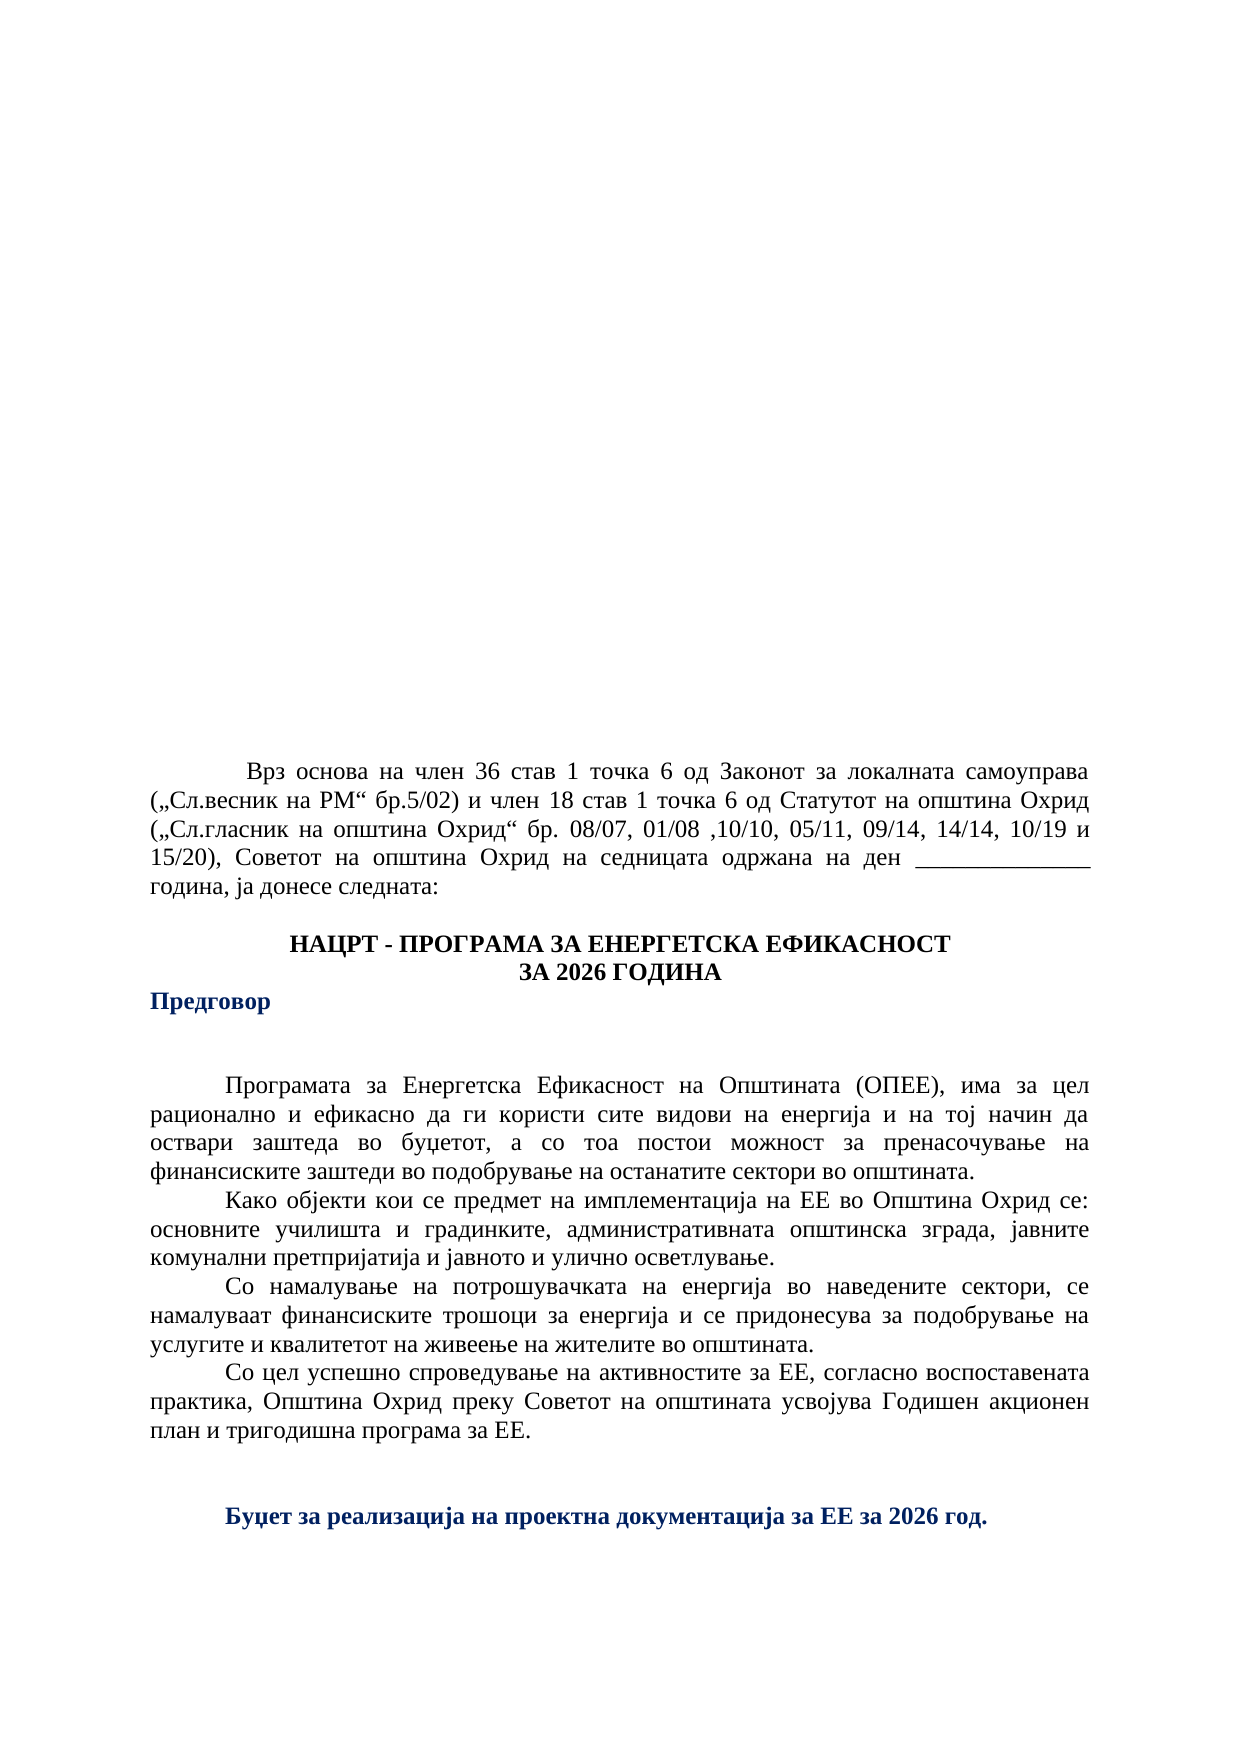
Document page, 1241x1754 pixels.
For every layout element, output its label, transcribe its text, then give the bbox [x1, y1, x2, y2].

text НАЦРТ - ПРОГРАМА ЗА ЕНЕРГЕТСКА ЕФИКАСНОСТ [150, 929, 1090, 957]
text Со цел успешно спроведување на активностите за ЕЕ, согласно воспоставената практика, Општина Охрид преку Советот на општината усвојува Годишен акционен план и тригодишна програма за ЕЕ. [150, 1357, 1090, 1444]
text Како објекти кои се предмет на имплементација на ЕЕ во Општина Охрид се: основните училишта и градинките, административната општинска зграда, јавните комунални претпријатија и јавното и улично осветлување. [150, 1185, 1090, 1271]
text Програмата за Енергетска Ефикасност на Општината (ОПЕЕ), има за цел рационално и ефикасно да ги користи сите видови на енергија и на тој начин да оствари заштеда во буџетот, а со тоа постои можност за пренасочување на финансиските заштеди во подобрување на останатите сектори во општината. [150, 1070, 1090, 1185]
text Буџет за реализација на проектна документација за ЕЕ за 2026 год. [150, 1501, 1090, 1530]
text Предговор [150, 986, 1090, 1015]
text Со намалување на потрошувачката на енергија во наведените сектори, се намалуваат финансиските трошоци за енергија и се придонесува за подобрување на услугите и квалитетот на живеење на жителите во општината. [150, 1271, 1090, 1357]
text ЗА 2026 ГОДИНА [150, 957, 1090, 986]
text Врз основа нa член 36 став 1 точка 6 од Законот за локалната самоуправа („Сл.весник на РМ“ бр.5/02) и член 18 став 1 точка 6 од Статутот на општина Охрид („Сл.гласник на општина Охрид“ бр. 08/07, 01/08 ,10/10, 05/11, 09/14, 14/14, 10/19 и 15/20), Советот на општина Охрид на седницата одржана на ден ______________ година, ја донесе следната: [150, 756, 1090, 900]
